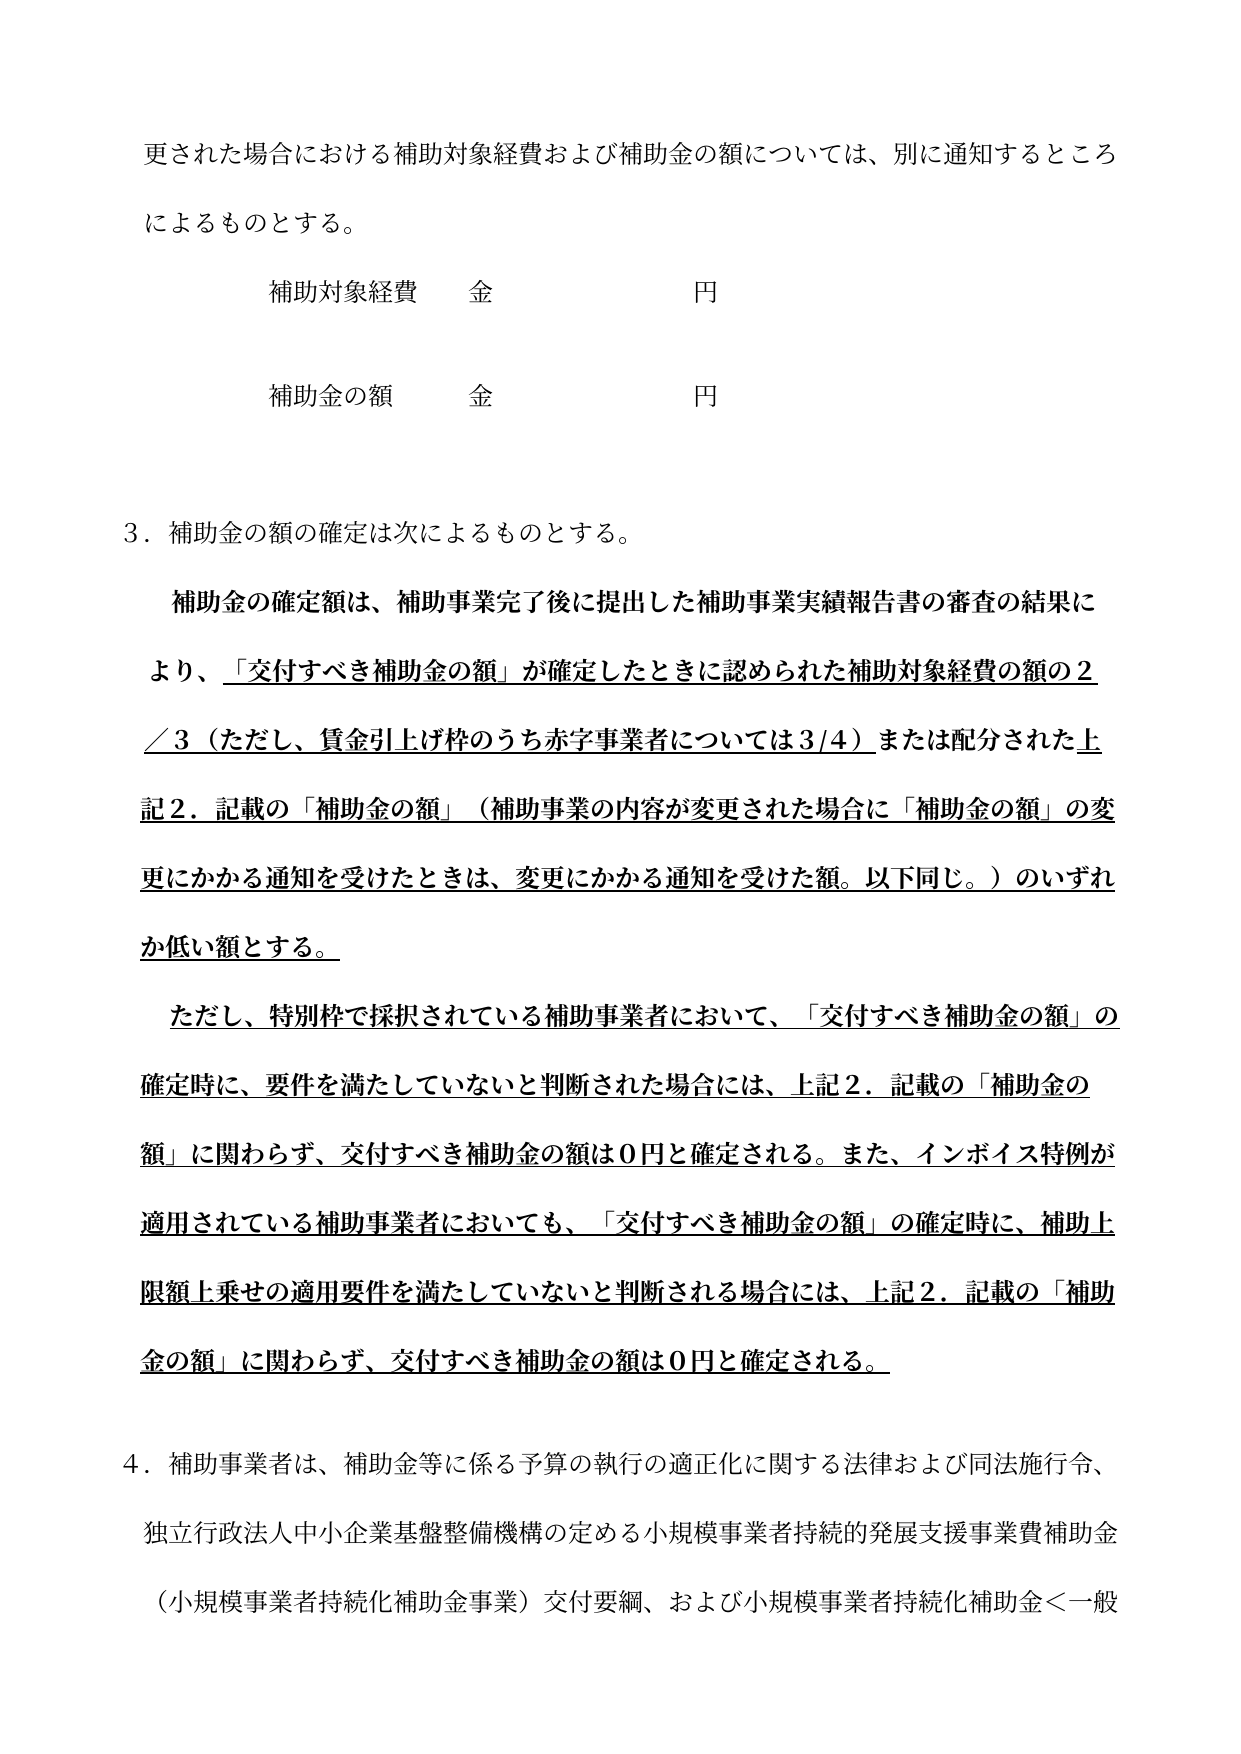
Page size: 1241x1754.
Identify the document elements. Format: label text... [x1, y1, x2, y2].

text より、「交付すべき補助金の額」が確定したときに認められた補助対象経費の額の２ [118, 636, 1122, 704]
text ただし、特別枠で採択されている補助事業者において、「交付すべき補助金の額」の確定時に、要件を満たしていないと判断された場合には、上記２．記載の「補助金の額」に関わらず、交付すべき補助金の額は０円と確定される。また、インボイス特例が適用されている補助事業者においても、「交付すべき補助金の額」の確定時に、補助上限額上乗せの適用要件を満たしていないと判断される場合には、上記２．記載の「補助金の額」に関わらず、交付すべき補助金の額は０円と確定される。 [140, 980, 1122, 1394]
text 更された場合における補助対象経費および補助金の額については、別に通知するところ [118, 118, 1122, 187]
text ３．補助金の額の確定は次によるものとする。 [118, 498, 1122, 567]
text 補助金の確定額は、補助事業完了後に提出した補助事業実績報告書の審査の結果に [118, 567, 1122, 636]
text 補助金の額 金 円 [118, 360, 1122, 429]
text 補助対象経費 金 円 [118, 256, 1122, 325]
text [118, 1429, 1122, 1636]
text によるものとする。 [118, 187, 1122, 256]
text ／３（ただし、賃金引上げ枠のうち赤字事業者については３/４）または配分された上記２．記載の「補助金の額」（補助事業の内容が変更された場合に「補助金の額」の変更にかかる通知を受けたときは、変更にかかる通知を受けた額。以下同じ。）のいずれか低い額とする。 [140, 704, 1122, 980]
